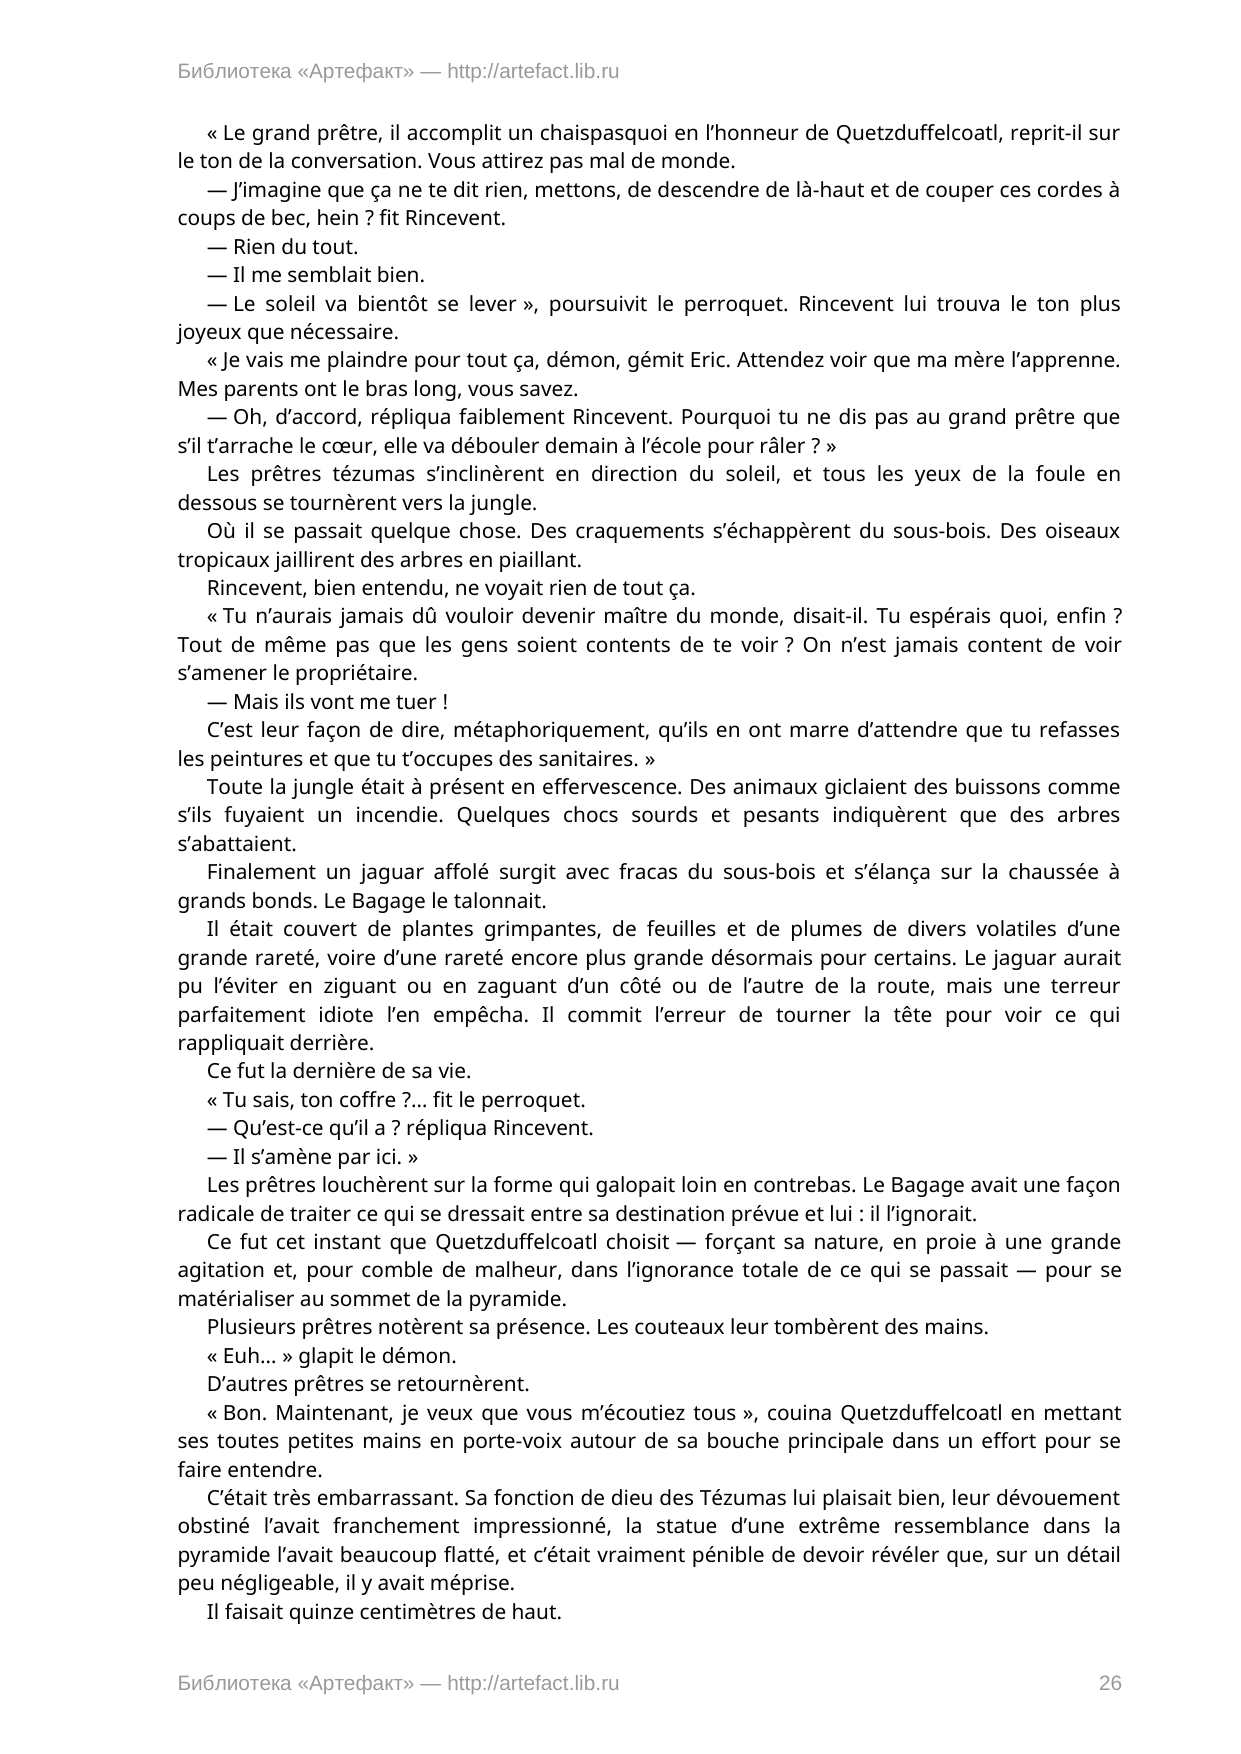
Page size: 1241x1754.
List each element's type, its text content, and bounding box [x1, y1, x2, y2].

text Ce fut la dernière de sa vie. [177, 1057, 1122, 1085]
text — Il me semblait bien. [177, 260, 1122, 289]
text — Qu’est-ce qu’il a ? répliqua Rincevent. [177, 1113, 1122, 1142]
text — Oh, d’accord, répliqua faiblement Rincevent. Pourquoi tu ne dis pas au grand prêtre que s’il t’arrache le cœur, elle va débouler demain à l’école pour râler ? » [177, 402, 1122, 459]
text « Le grand prêtre, il accomplit un chaispasquoi en l’honneur de Quetzduffelcoatl, reprit-il sur le ton de la conversation. Vous attirez pas mal de monde. [177, 118, 1122, 175]
text Il était couvert de plantes grimpantes, de feuilles et de plumes de divers volatiles d’une grande rareté, voire d’une rareté encore plus grande désormais pour certains. Le jaguar aurait pu l’éviter en ziguant ou en zaguant d’un côté ou de l’autre de la route, mais une terreur parfaitement idiote l’en empêcha. Il commit l’erreur de tourner la tête pour voir ce qui rappliquait derrière. [177, 914, 1122, 1057]
text Les prêtres tézumas s’inclinèrent en direction du soleil, et tous les yeux de la foule en dessous se tournèrent vers la jungle. [177, 459, 1122, 516]
text C’était très embarrassant. Sa fonction de dieu des Tézumas lui plaisait bien, leur dévouement obstiné l’avait franchement impressionné, la statue d’une extrême ressemblance dans la pyramide l’avait beaucoup flatté, et c’était vraiment pénible de devoir révéler que, sur un détail peu négligeable, il y avait méprise. [177, 1483, 1122, 1597]
text « Euh… » glapit le démon. [177, 1341, 1122, 1369]
text — Mais ils vont me tuer ! [177, 687, 1122, 715]
text Finalement un jaguar affolé surgit avec fracas du sous-bois et s’élança sur la chaussée à grands bonds. Le Bagage le talonnait. [177, 857, 1122, 914]
text « Tu sais, ton coffre ?… fit le perroquet. [177, 1085, 1122, 1113]
text Ce fut cet instant que Quetzduffelcoatl choisit — forçant sa nature, en proie à une grande agitation et, pour comble de malheur, dans l’ignorance totale de ce qui se passait — pour se matérialiser au sommet de la pyramide. [177, 1227, 1122, 1312]
text Les prêtres louchèrent sur la forme qui galopait loin en contrebas. Le Bagage avait une façon radicale de traiter ce qui se dressait entre sa destination prévue et lui : il l’ignorait. [177, 1170, 1122, 1227]
text « Bon. Maintenant, je veux que vous m’écoutiez tous », couina Quetzduffelcoatl en mettant ses toutes petites mains en porte-voix autour de sa bouche principale dans un effort pour se faire entendre. [177, 1398, 1122, 1483]
text « Je vais me plaindre pour tout ça, démon, gémit Eric. Attendez voir que ma mère l’apprenne. Mes parents ont le bras long, vous savez. [177, 346, 1122, 402]
text Plusieurs prêtres notèrent sa présence. Les couteaux leur tombèrent des mains. [177, 1312, 1122, 1341]
text Toute la jungle était à présent en effervescence. Des animaux giclaient des buissons comme s’ils fuyaient un incendie. Quelques chocs sourds et pesants indiquèrent que des arbres s’abattaient. [177, 772, 1122, 857]
text D’autres prêtres se retournèrent. [177, 1369, 1122, 1398]
text Où il se passait quelque chose. Des craquements s’échappèrent du sous-bois. Des oiseaux tropicaux jaillirent des arbres en piaillant. [177, 516, 1122, 573]
text « Tu n’aurais jamais dû vouloir devenir maître du monde, disait-il. Tu espérais quoi, enfin ? Tout de même pas que les gens soient contents de te voir ? On n’est jamais content de voir s’amener le propriétaire. [177, 602, 1122, 687]
text — Rien du tout. [177, 232, 1122, 260]
text — Le soleil va bientôt se lever », poursuivit le perroquet. Rincevent lui trouva le ton plus joyeux que nécessaire. [177, 289, 1122, 346]
text Rincevent, bien entendu, ne voyait rien de tout ça. [177, 573, 1122, 602]
text — J’imagine que ça ne te dit rien, mettons, de descendre de là-haut et de couper ces cordes à coups de bec, hein ? fit Rincevent. [177, 175, 1122, 232]
text C’est leur façon de dire, métaphoriquement, qu’ils en ont marre d’attendre que tu refasses les peintures et que tu t’occupes des sanitaires. » [177, 715, 1122, 772]
text Il faisait quinze centimètres de haut. [177, 1597, 1122, 1625]
text — Il s’amène par ici. » [177, 1142, 1122, 1170]
